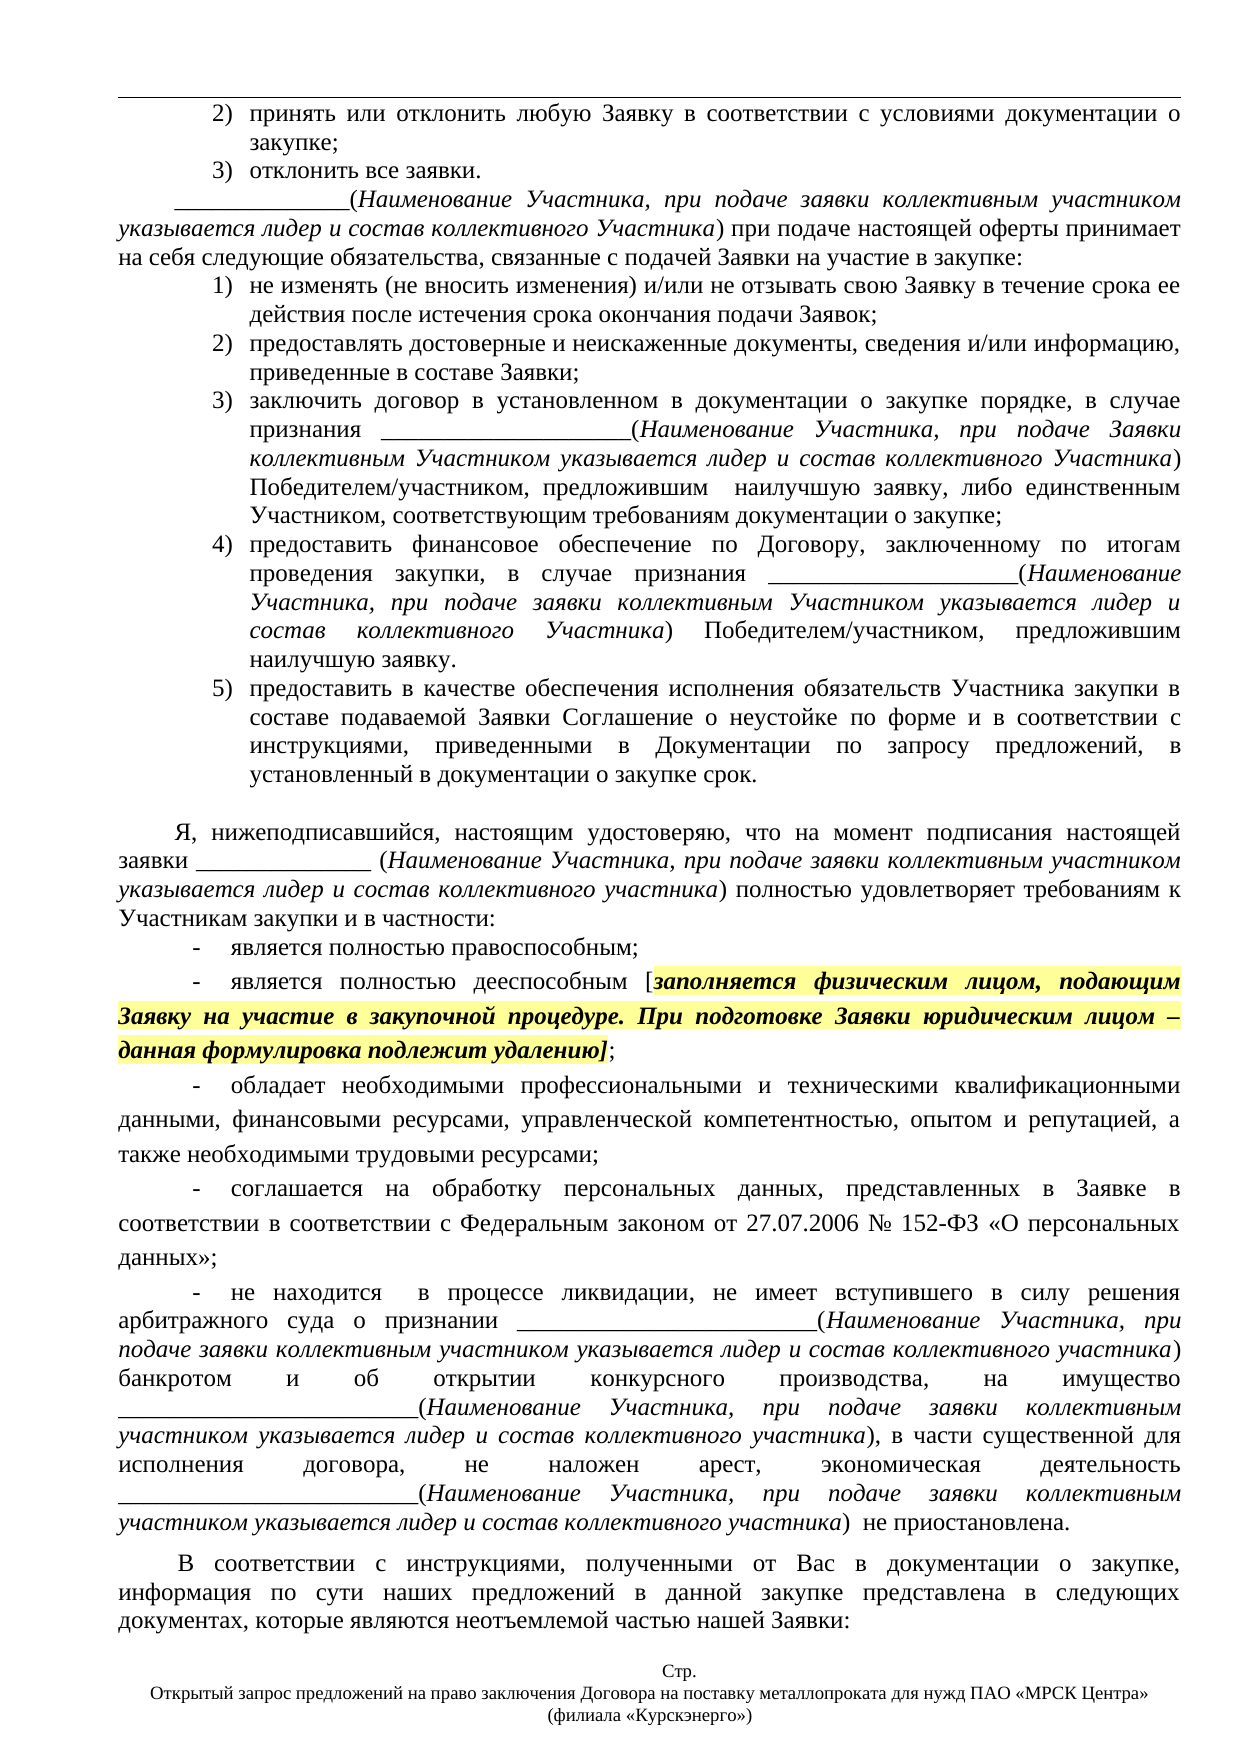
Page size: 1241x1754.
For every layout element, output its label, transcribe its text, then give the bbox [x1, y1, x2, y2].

text Я, нижеподписавшийся, настоящим удостоверяю, что на момент подписания настоящей заявки ______________ (Наименование Участника, при подаче заявки коллективным участником указывается лидер и состав коллективного участника) полностью удовлетворяет требованиям к Участникам закупки и в частности: [118, 817, 1181, 932]
list предоставлять достоверные и неискаженные документы, сведения и/или информацию, приведенные в составе Заявки; [212, 328, 1181, 386]
list принять или отклонить любую Заявку в соответствии с условиями документации о закупке; [212, 98, 1181, 156]
list предоставить в качестве обеспечения исполнения обязательств Участника закупки в составе подаваемой Заявки Соглашение о неустойке по форме и в соответствии с инструкциями, приведенными в Документации по запросу предложений, в установленный в документации о закупке срок. [212, 673, 1181, 788]
list является полностью дееспособным [заполняется физическим лицом, подающим Заявку на участие в закупочной процедуре. При подготовке Заявки юридическим лицом – данная формулировка подлежит удалению]; [118, 1029, 1181, 1064]
list заключить договор в установленном в документации о закупке порядке, в случае признания ____________________(Наименование Участника, при подаче Заявки коллективным Участником указывается лидер и состав коллективного Участника) Победителем/участником, предложившим наилучшую заявку, либо единственным Участником, соответствующим требованиям документации о закупке; [212, 386, 1181, 529]
list является полностью правоспособным; [118, 932, 1181, 961]
text ______________(Наименование Участника, при подаче заявки коллективным участником указывается лидер и состав коллективного Участника) при подаче настоящей оферты принимает на себя следующие обязательства, связанные с подачей Заявки на участие в закупке: [118, 184, 1181, 271]
list является полностью дееспособным [заполняется физическим лицом, подающим Заявку на участие в закупочной процедуре. При подготовке Заявки юридическим лицом – данная формулировка подлежит удалению]; [118, 966, 1181, 1001]
list предоставить финансовое обеспечение по Договору, заключенному по итогам проведения закупки, в случае признания ____________________(Наименование Участника, при подаче заявки коллективным Участником указывается лидер и состав коллективного Участника) Победителем/участником, предложившим наилучшую заявку. [212, 529, 1181, 673]
text В соответствии с инструкциями, полученными от Вас в документации о закупке, информация по сути наших предложений в данной закупке представлена в следующих документах, которые являются неотъемлемой частью нашей Заявки: [118, 1548, 1181, 1634]
list отклонить все заявки. [212, 156, 1181, 184]
list обладает необходимыми профессиональными и техническими квалификационными данными, финансовыми ресурсами, управленческой компетентностью, опытом и репутацией, а также необходимыми трудовыми ресурсами; [118, 1070, 1181, 1167]
list не находится в процессе ликвидации, не имеет вступившего в силу решения арбитражного суда о признании ________________________(Наименование Участника, при подаче заявки коллективным участником указывается лидер и состав коллективного участника) банкротом и об открытии конкурсного производства, на имущество ________________________(Наименование Участника, при подаче заявки коллективным участником указывается лидер и состав коллективного участника), в части существенной для исполнения договора, не наложен арест, экономическая деятельность ________________________(Наименование Участника, при подаче заявки коллективным участником указывается лидер и состав коллективного участника) не приостановлена. [118, 1277, 1181, 1535]
list соглашается на обработку персональных данных, представленных в Заявке в соответствии в соответствии с Федеральным законом от 27.07.2006 № 152-ФЗ «О персональных данных»; [118, 1173, 1181, 1271]
list не изменять (не вносить изменения) и/или не отзывать свою Заявку в течение срока ее действия после истечения срока окончания подачи Заявок; [212, 271, 1181, 328]
